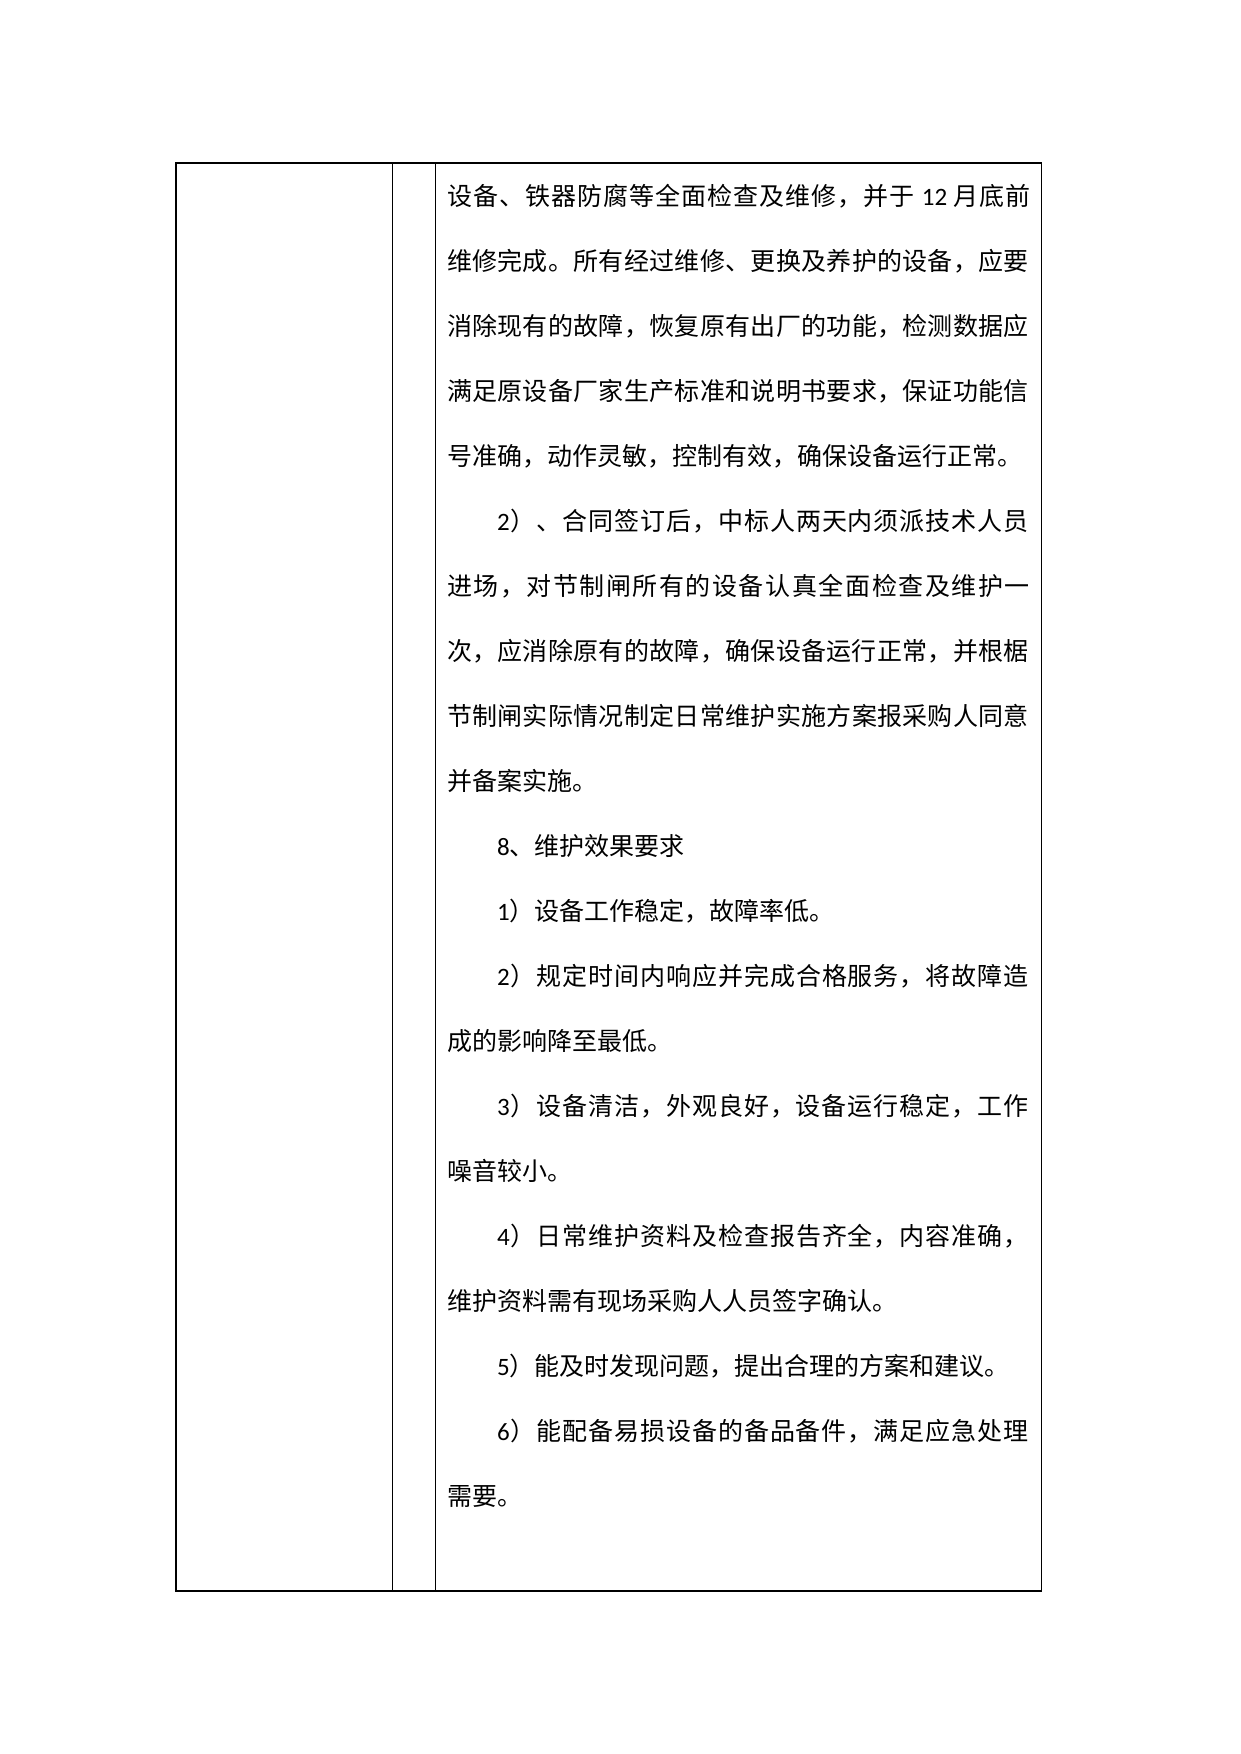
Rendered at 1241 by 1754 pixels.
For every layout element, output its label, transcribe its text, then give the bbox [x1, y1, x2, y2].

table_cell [436, 164, 1041, 1590]
table_cell [177, 164, 392, 1590]
table_cell 1 [393, 164, 435, 1590]
